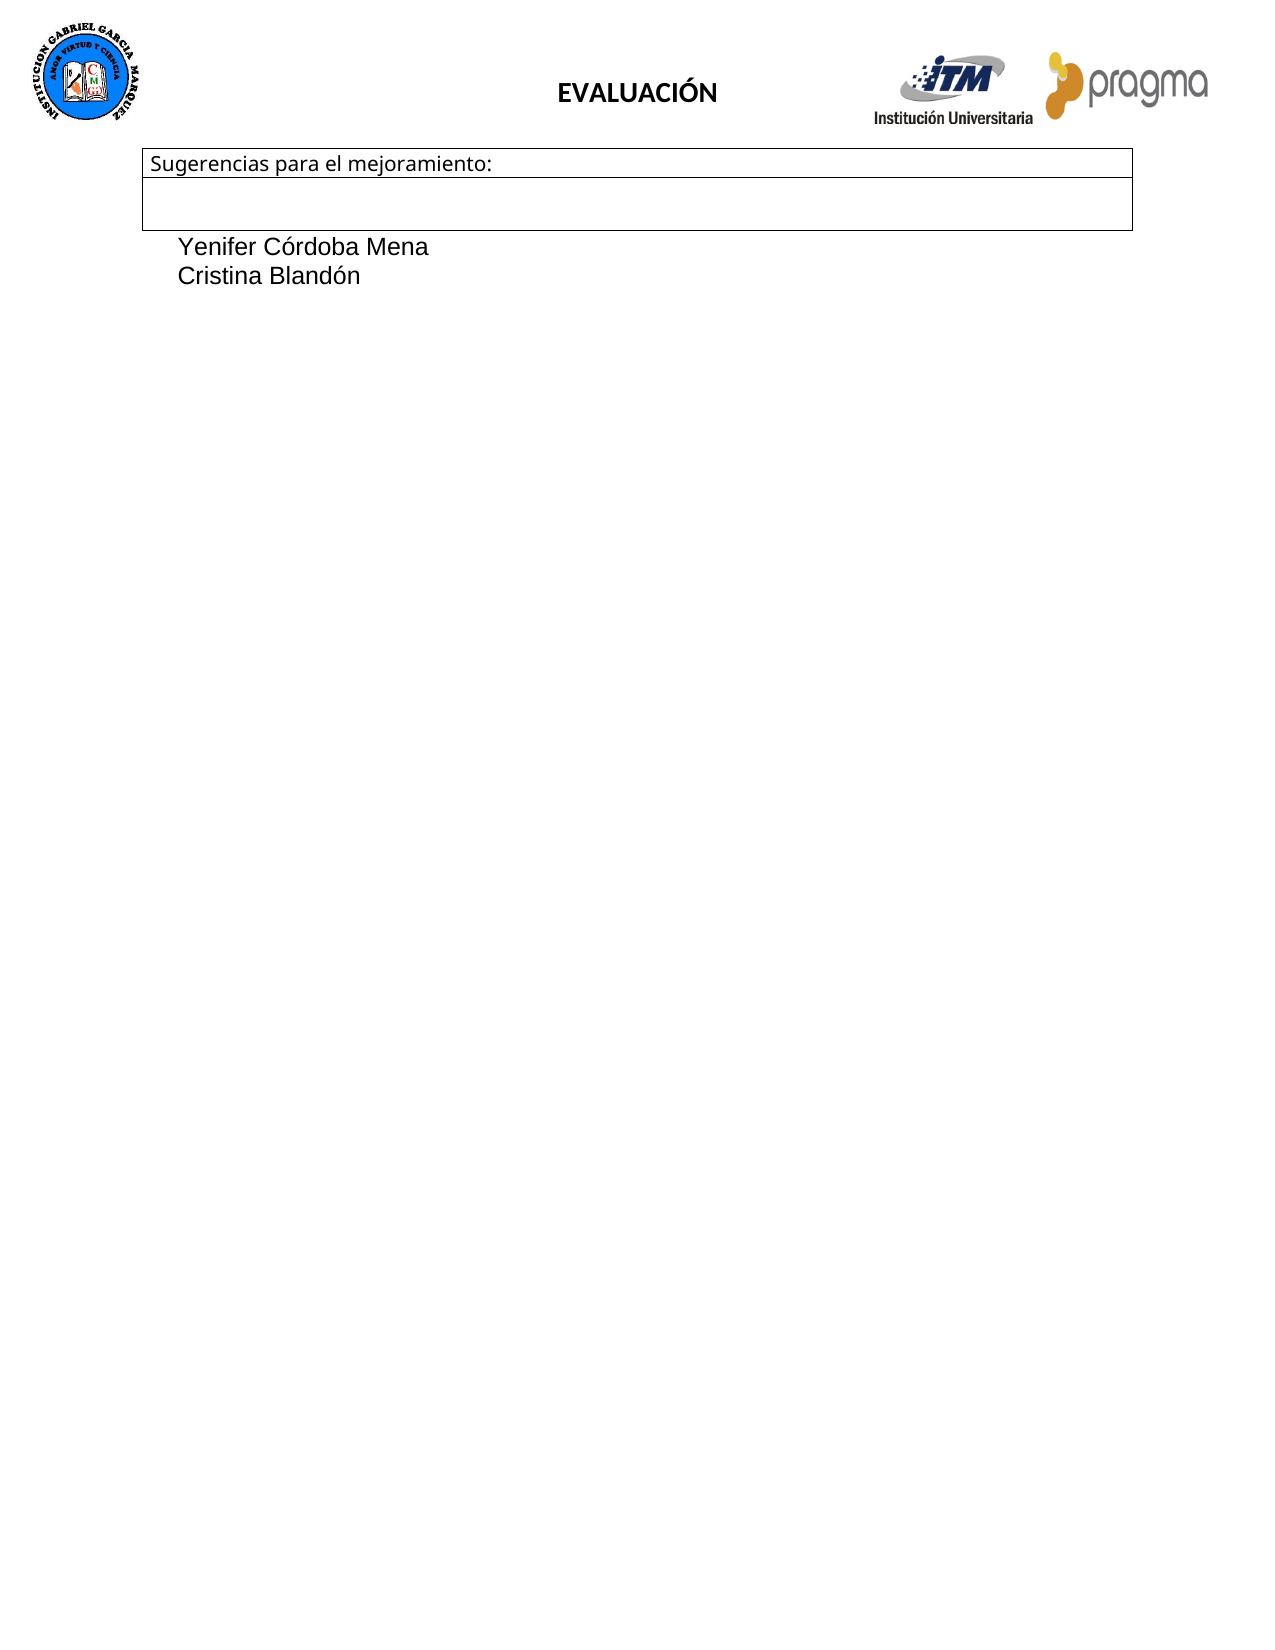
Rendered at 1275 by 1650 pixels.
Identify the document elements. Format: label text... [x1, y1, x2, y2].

table_cell [143, 178, 1132, 230]
picture [1037, 38, 1212, 123]
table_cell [143, 149, 1132, 177]
picture [27, 13, 141, 126]
text Cristina Blandón [177, 261, 1098, 289]
picture [868, 54, 1034, 123]
text Yenifer Córdoba Mena [177, 231, 1098, 261]
